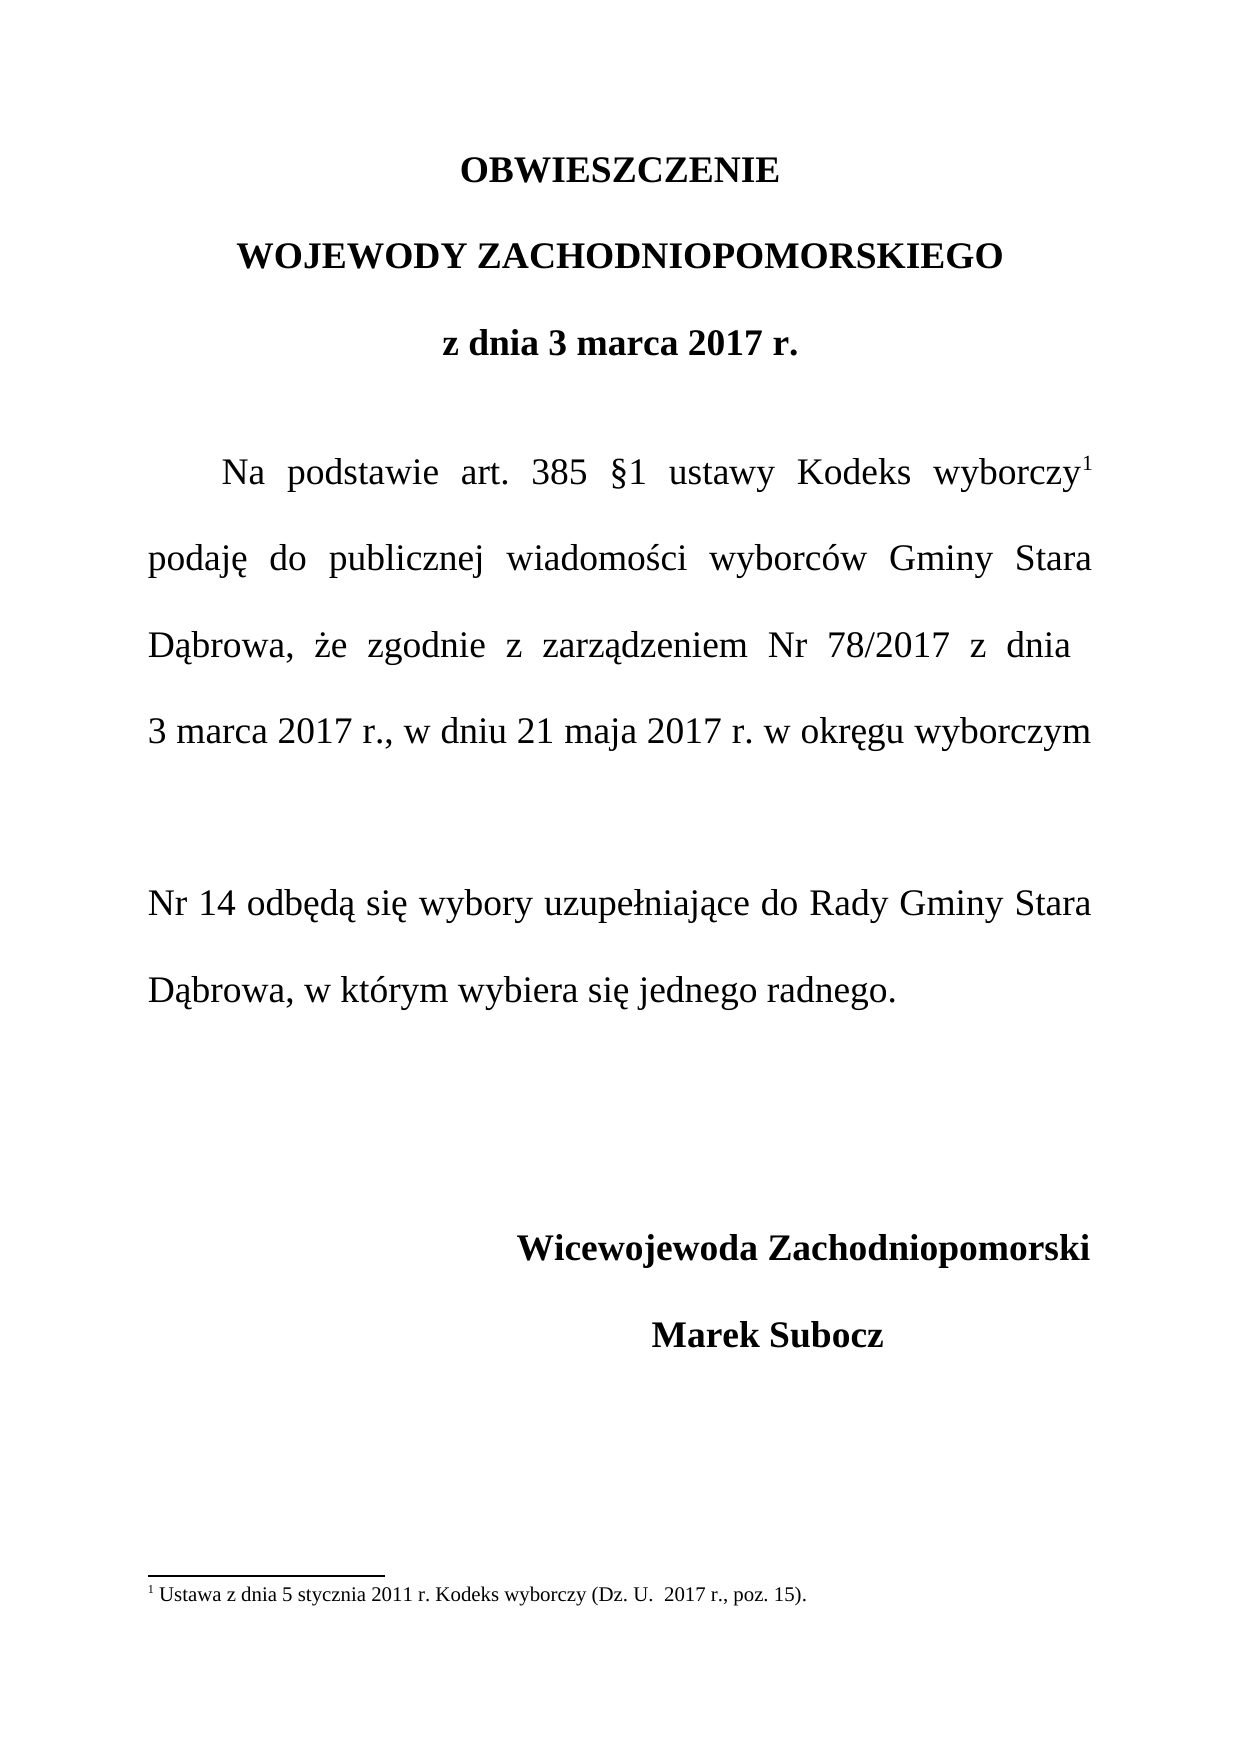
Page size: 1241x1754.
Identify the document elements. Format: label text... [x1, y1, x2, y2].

text WOJEWODY ZACHODNIOPOMORSKIEGO [148, 234, 1093, 277]
text Wicewojewoda Zachodniopomorski [148, 1226, 1093, 1269]
text Na podstawie art. 385 §1 ustawy Kodeks wyborczy podaję do publicznej wiadomości wyborców Gminy Stara Dąbrowa, że zgodnie z zarządzeniem Nr 78/2017 z dnia 3 marca 2017 r., w dniu 21 maja 2017 r. w okręgu wyborczym Nr 14 odbędą się wybory uzupełniające do Rady Gminy Stara Dąbrowa, w którym wybiera się jednego radnego. [148, 449, 1093, 1010]
text OBWIESZCZENIE [148, 148, 1093, 191]
text Marek Subocz [148, 1312, 1093, 1355]
text z dnia 3 marca 2017 r. [148, 320, 1093, 363]
